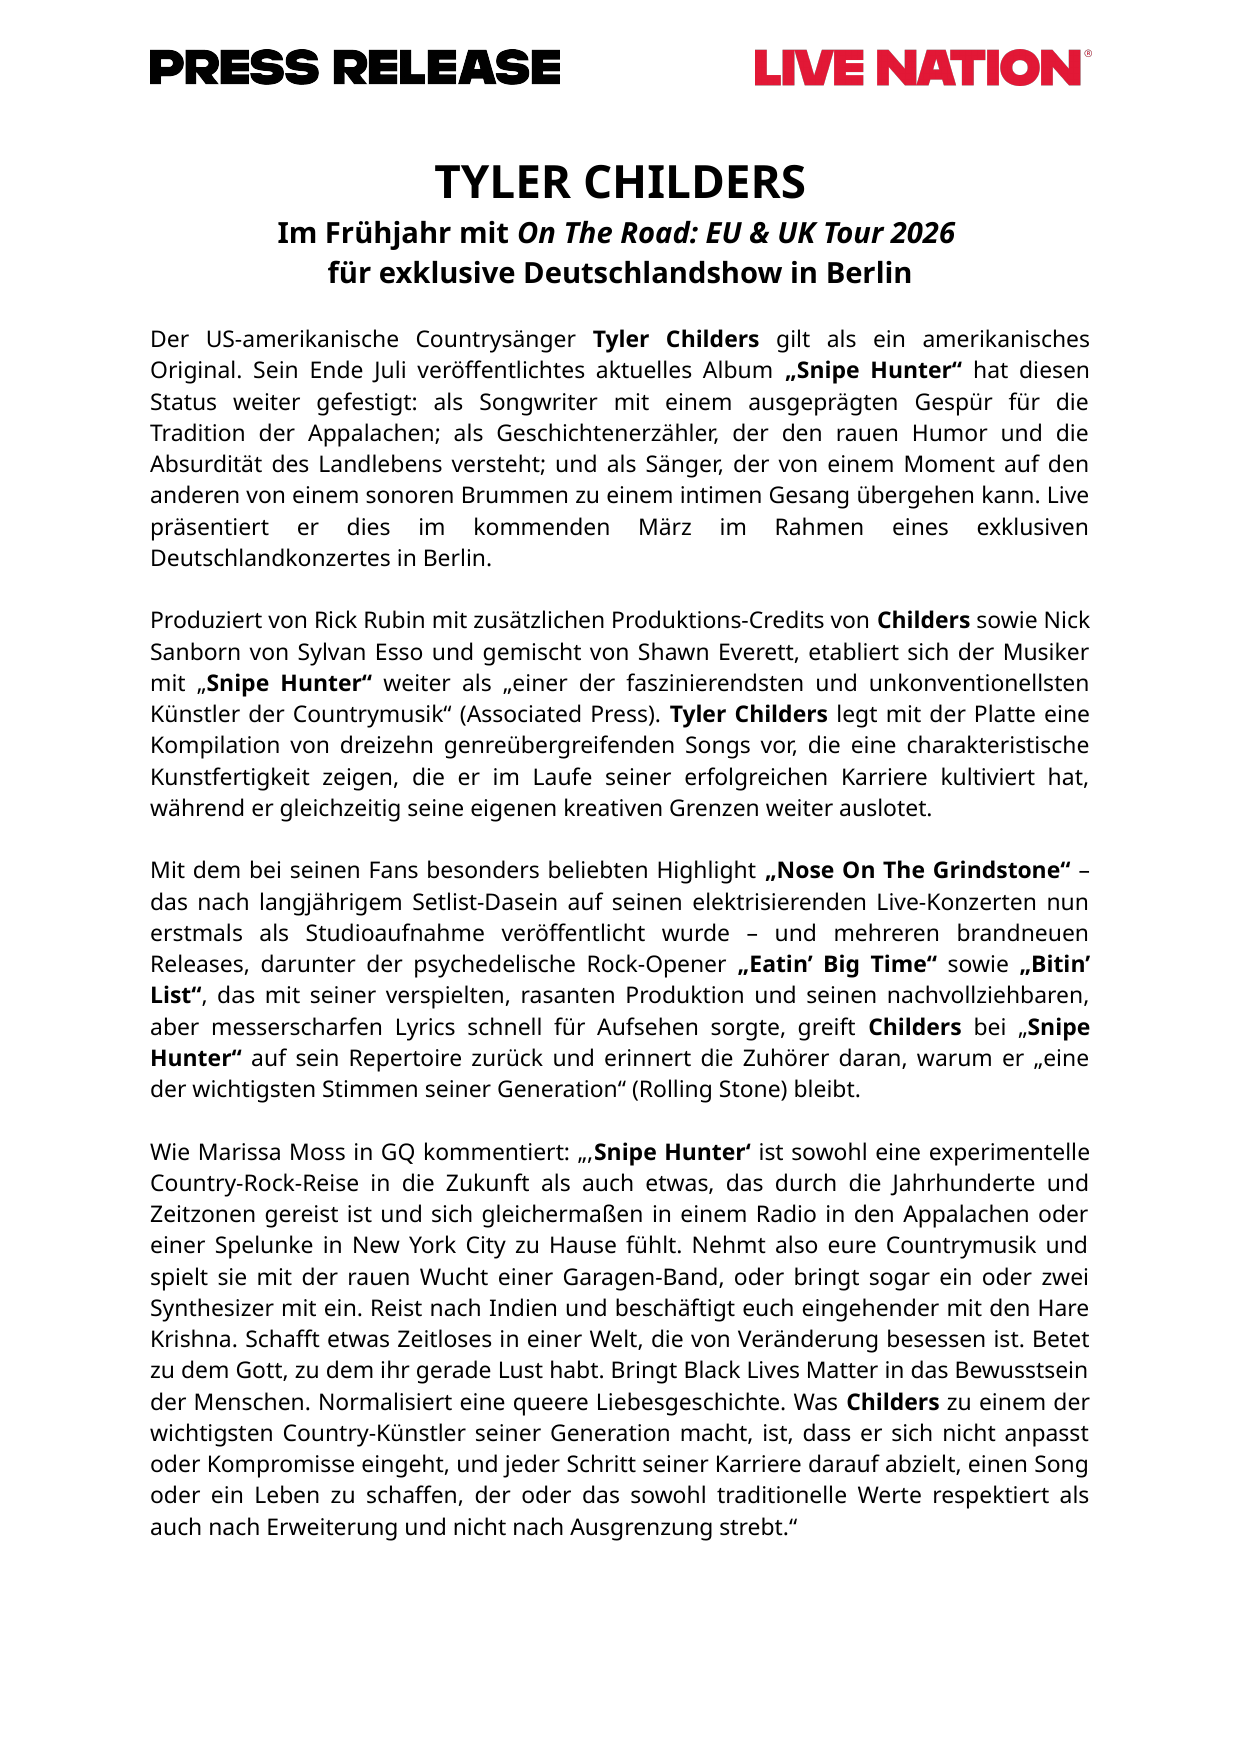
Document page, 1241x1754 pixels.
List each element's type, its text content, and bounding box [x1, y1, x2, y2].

text Im Frühjahr mit On The Road: EU & UK Tour 2026 für exklusive Deutschlandshow in Berlin [150, 212, 1090, 292]
picture [150, 49, 560, 85]
text Der US-amerikanische Countrysänger Tyler Childers gilt als ein amerikanisches Original. Sein Ende Juli veröffentlichtes aktuelles Album „Snipe Hunter“ hat diesen Status weiter gefestigt: als Songwriter mit einem ausgeprägten Gespür für die Tradition der Appalachen; als Geschichtenerzähler, der den rauen Humor und die Absurdität des Landlebens versteht; und als Sänger, der von einem Moment auf den anderen von einem sonoren Brummen zu einem intimen Gesang übergehen kann. Live präsentiert er dies im kommenden März im Rahmen eines exklusiven Deutschlandkonzertes in Berlin. [150, 323, 1090, 573]
picture [755, 49, 1092, 86]
text Produziert von Rick Rubin mit zusätzlichen Produktions-Credits von Childers sowie Nick Sanborn von Sylvan Esso und gemischt von Shawn Everett, etabliert sich der Musiker mit „Snipe Hunter“ weiter als „einer der faszinierendsten und unkonventionellsten Künstler der Countrymusik“ (Associated Press). Tyler Childers legt mit der Platte eine Kompilation von dreizehn genreübergreifenden Songs vor, die eine charakteristische Kunstfertigkeit zeigen, die er im Laufe seiner erfolgreichen Karriere kultiviert hat, während er gleichzeitig seine eigenen kreativen Grenzen weiter auslotet. [150, 604, 1090, 823]
title TYLER CHILDERS [150, 150, 1090, 212]
text Mit dem bei seinen Fans besonders beliebten Highlight „Nose On The Grindstone“ – das nach langjährigem Setlist-Dasein auf seinen elektrisierenden Live-Konzerten nun erstmals als Studioaufnahme veröffentlicht wurde – und mehreren brandneuen Releases, darunter der psychedelische Rock-Opener „Eatin’ Big Time“ sowie „Bitin’ List“, das mit seiner verspielten, rasanten Produktion und seinen nachvollziehbaren, aber messerscharfen Lyrics schnell für Aufsehen sorgte, greift Childers bei „Snipe Hunter“ auf sein Repertoire zurück und erinnert die Zuhörer daran, warum er „eine der wichtigsten Stimmen seiner Generation“ (Rolling Stone) bleibt. [150, 854, 1090, 1104]
text Wie Marissa Moss in GQ kommentiert: „,Snipe Hunter‘ ist sowohl eine experimentelle Country-Rock-Reise in die Zukunft als auch etwas, das durch die Jahrhunderte und Zeitzonen gereist ist und sich gleichermaßen in einem Radio in den Appalachen oder einer Spelunke in New York City zu Hause fühlt. Nehmt also eure Countrymusik und spielt sie mit der rauen Wucht einer Garagen-Band, oder bringt sogar ein oder zwei Synthesizer mit ein. Reist nach Indien und beschäftigt euch eingehender mit den Hare Krishna. Schafft etwas Zeitloses in einer Welt, die von Veränderung besessen ist. Betet zu dem Gott, zu dem ihr gerade Lust habt. Bringt Black Lives Matter in das Bewusstsein der Menschen. Normalisiert eine queere Liebesgeschichte. Was Childers zu einem der wichtigsten Country-Künstler seiner Generation macht, ist, dass er sich nicht anpasst oder Kompromisse eingeht, und jeder Schritt seiner Karriere darauf abzielt, einen Song oder ein Leben zu schaffen, der oder das sowohl traditionelle Werte respektiert als auch nach Erweiterung und nicht nach Ausgrenzung strebt.“ [150, 1136, 1090, 1542]
